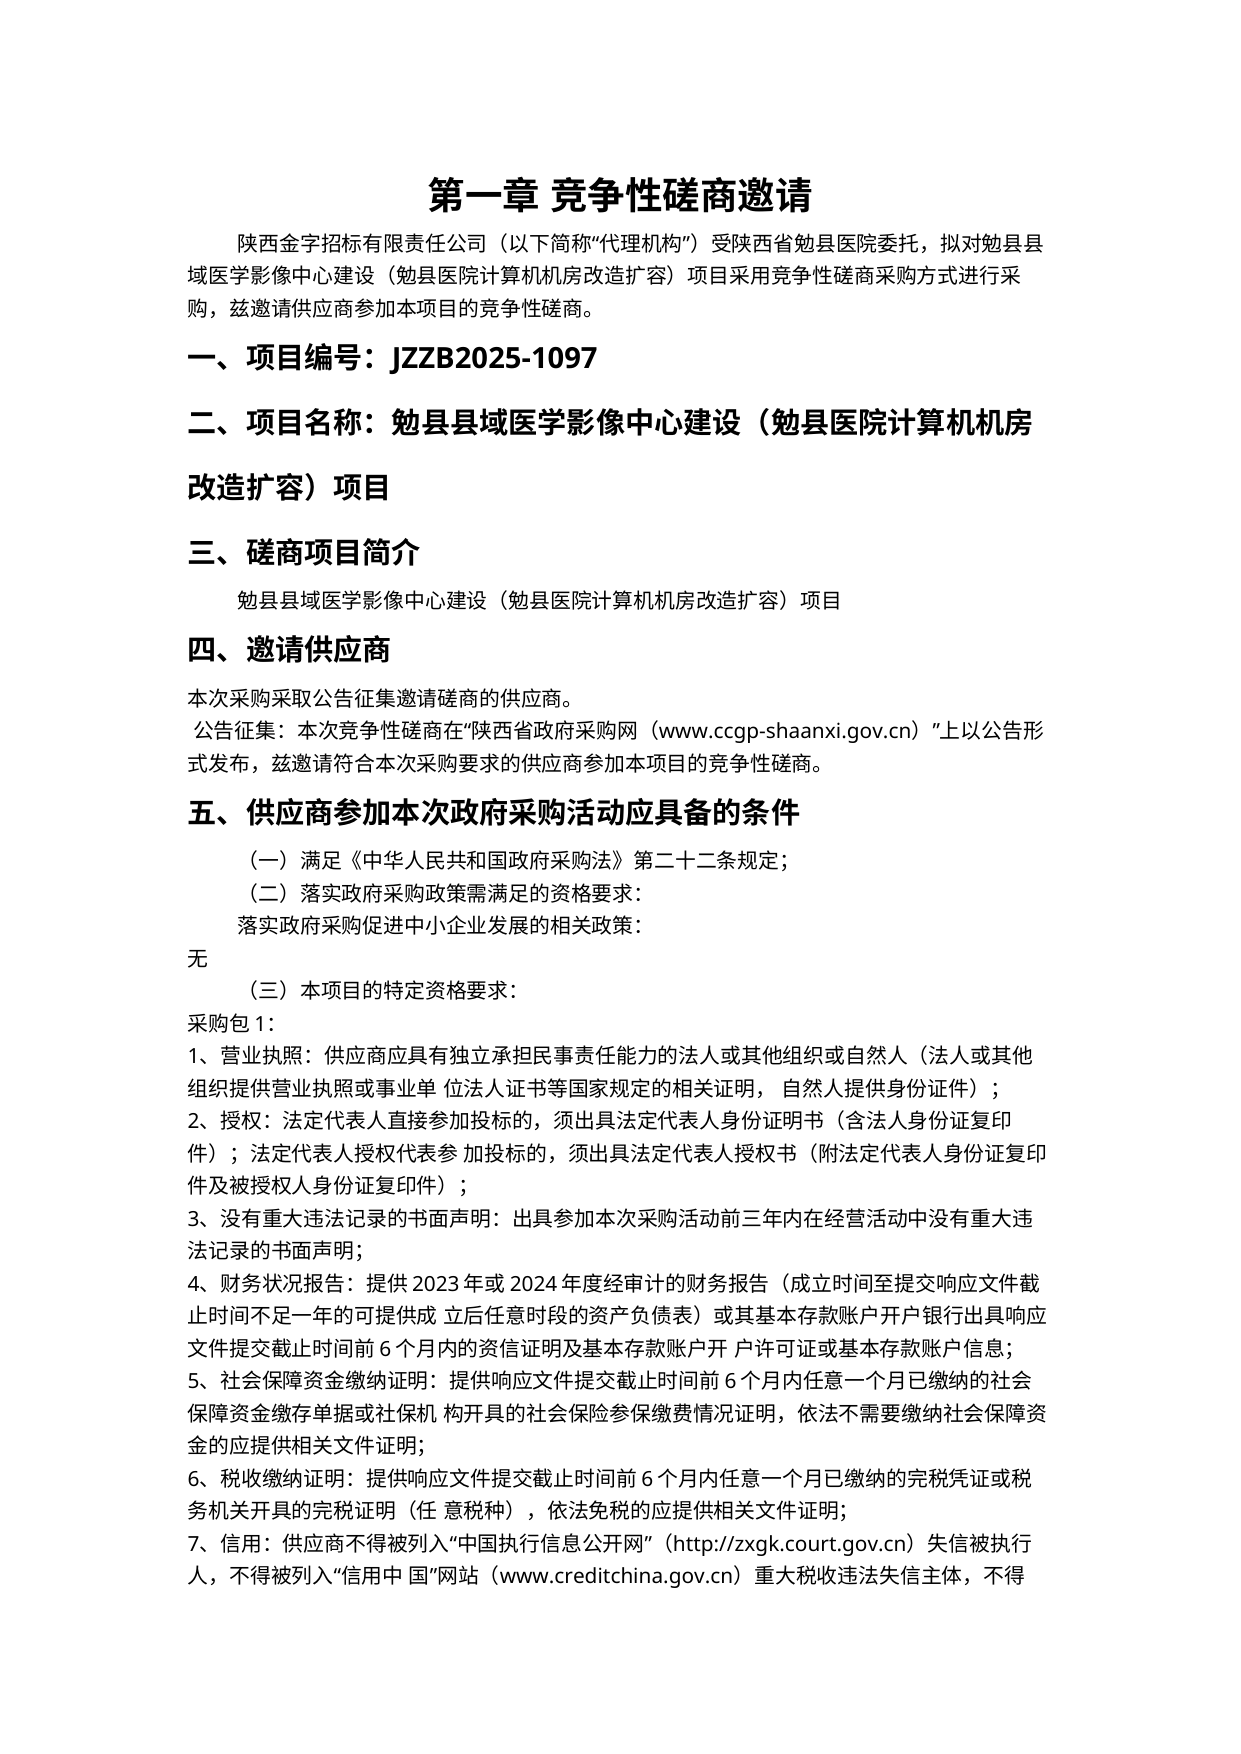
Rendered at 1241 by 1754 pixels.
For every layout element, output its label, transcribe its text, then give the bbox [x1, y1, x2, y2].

text （一）满足《中华人民共和国政府采购法》第二十二条规定； [187, 844, 1053, 877]
text 6、税收缴纳证明：提供响应文件提交截止时间前6个月内任意一个月已缴纳的完税凭证或税务机关开具的完税证明（任 意税种），依法免税的应提供相关文件证明； [187, 1462, 1053, 1527]
text 5、社会保障资金缴纳证明：提供响应文件提交截止时间前6个月内任意一个月已缴纳的社会保障资金缴存单据或社保机 构开具的社会保险参保缴费情况证明，依法不需要缴纳社会保障资金的应提供相关文件证明； [187, 1364, 1053, 1462]
text 勉县县域医学影像中心建设（勉县医院计算机机房改造扩容）项目 [187, 584, 1053, 617]
text （二）落实政府采购政策需满足的资格要求： [187, 877, 1053, 909]
text 四、邀请供应商 [187, 617, 1053, 682]
text 1、营业执照：供应商应具有独立承担民事责任能力的法人或其他组织或自然人（法人或其他组织提供营业执照或事业单 位法人证书等国家规定的相关证明， 自然人提供身份证件）； [187, 1039, 1053, 1104]
text 陕西金字招标有限责任公司（以下简称“代理机构”）受陕西省勉县医院委托，拟对勉县县域医学影像中心建设（勉县医院计算机机房改造扩容）项目采用竞争性磋商采购方式进行采购，兹邀请供应商参加本项目的竞争性磋商。 [187, 227, 1053, 324]
text 采购包1： [187, 1007, 1053, 1039]
text 本次采购采取公告征集邀请磋商的供应商。 [187, 682, 1053, 714]
text 无 [187, 942, 1053, 974]
text 落实政府采购促进中小企业发展的相关政策： [187, 909, 1053, 942]
text 2、授权：法定代表人直接参加投标的，须出具法定代表人身份证明书（含法人身份证复印件）；法定代表人授权代表参 加投标的，须出具法定代表人授权书（附法定代表人身份证复印件及被授权人身份证复印件）； [187, 1104, 1053, 1202]
text 一、项目编号：JZZB2025-1097 [187, 324, 1053, 389]
text 3、没有重大违法记录的书面声明：出具参加本次采购活动前三年内在经营活动中没有重大违法记录的书面声明； [187, 1202, 1053, 1267]
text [187, 1527, 1053, 1592]
text 第一章 竞争性磋商邀请 [187, 162, 1053, 227]
text 三、磋商项目简介 [187, 519, 1053, 584]
text 4、财务状况报告：提供2023年或2024年度经审计的财务报告（成立时间至提交响应文件截止时间不足一年的可提供成 立后任意时段的资产负债表）或其基本存款账户开户银行出具响应文件提交截止时间前6个月内的资信证明及基本存款账户开 户许可证或基本存款账户信息； [187, 1267, 1053, 1364]
text 五、供应商参加本次政府采购活动应具备的条件 [187, 779, 1053, 844]
text 二、项目名称：勉县县域医学影像中心建设（勉县医院计算机机房改造扩容）项目 [187, 389, 1053, 519]
text 公告征集：本次竞争性磋商在“陕西省政府采购网（www.ccgp-shaanxi.gov.cn）”上以公告形式发布，兹邀请符合本次采购要求的供应商参加本项目的竞争性磋商。 [187, 714, 1053, 779]
text （三）本项目的特定资格要求： [187, 974, 1053, 1007]
